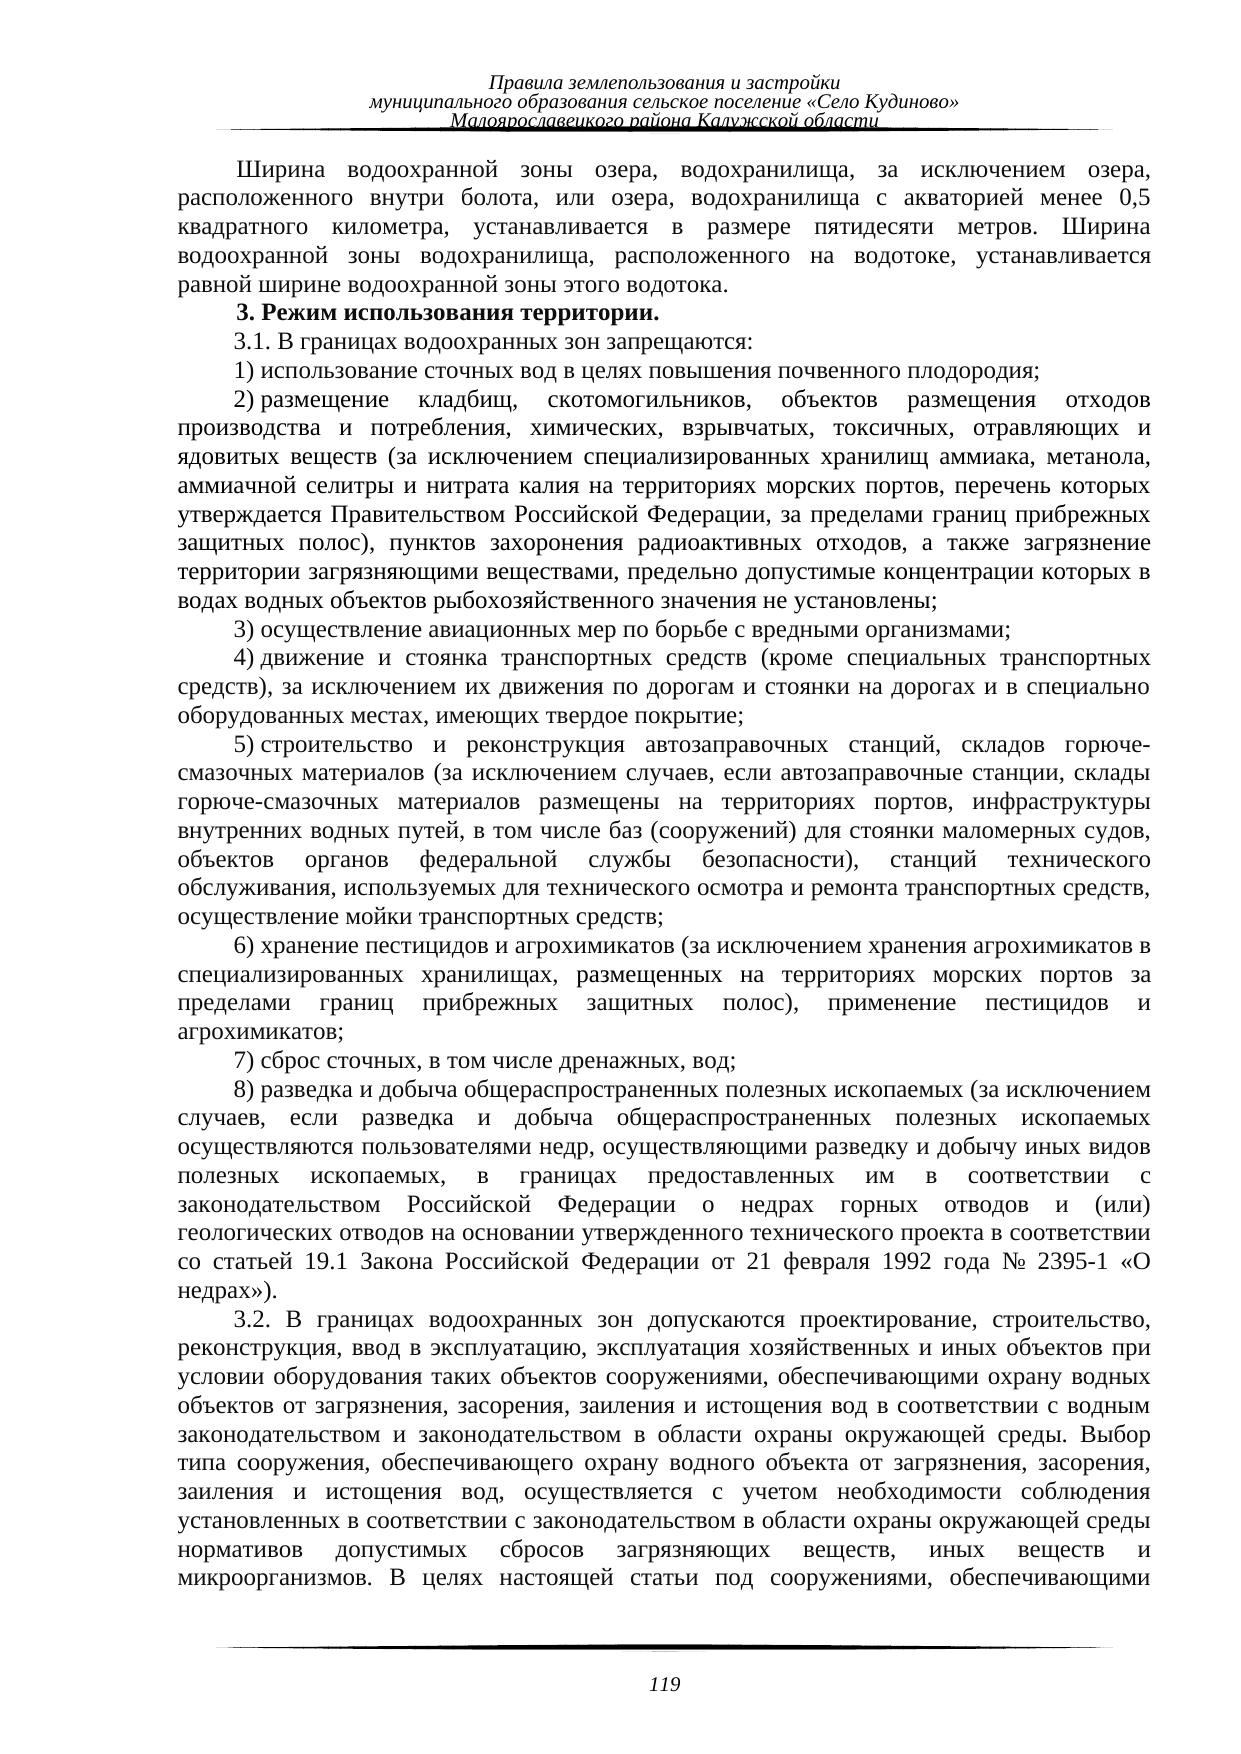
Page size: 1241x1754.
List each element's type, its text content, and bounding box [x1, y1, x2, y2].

text 4) движение и стоянка транспортных средств (кроме специальных транспортных средств), за исключением их движения по дорогам и стоянки на дорогах и в специально оборудованных местах, имеющих твердое покрытие; [177, 642, 1152, 729]
picture [215, 1643, 1113, 1652]
text 8) разведка и добыча общераспространенных полезных ископаемых (за исключением случаев, если разведка и добыча общераспространенных полезных ископаемых осуществляются пользователями недр, осуществляющими разведку и добычу иных видов полезных ископаемых, в границах предоставленных им в соответствии с законодательством Российской Федерации о недрах горных отводов и (или) геологических отводов на основании утвержденного технического проекта в соответствии со статьей 19.1 Закона Российской Федерации от 21 февраля 1992 года № 2395-1 «О недрах»). [177, 1074, 1152, 1304]
text 3.1. В границах водоохранных зон запрещаются: [177, 326, 1152, 355]
text 7) сброс сточных, в том числе дренажных, вод; [177, 1045, 1152, 1074]
text 1) использование сточных вод в целях повышения почвенного плодородия; [177, 355, 1152, 384]
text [177, 1304, 1152, 1591]
text 3) осуществление авиационных мер по борьбе с вредными организмами; [177, 614, 1152, 642]
text 5) строительство и реконструкция автозаправочных станций, складов горюче-смазочных материалов (за исключением случаев, если автозаправочные станции, склады горюче-смазочных материалов размещены на территориях портов, инфраструктуры внутренних водных путей, в том числе баз (сооружений) для стоянки маломерных судов, объектов органов федеральной службы безопасности), станций технического обслуживания, используемых для технического осмотра и ремонта транспортных средств, осуществление мойки транспортных средств; [177, 729, 1152, 930]
text 6) хранение пестицидов и агрохимикатов (за исключением хранения агрохимикатов в специализированных хранилищах, размещенных на территориях морских портов за пределами границ прибрежных защитных полос), применение пестицидов и агрохимикатов; [177, 930, 1152, 1045]
picture [215, 125, 1113, 134]
text 3. Режим использования территории. [177, 297, 1152, 326]
text Ширина водоохранной зоны озера, водохранилища, за исключением озера, расположенного внутри болота, или озера, водохранилища с акваторией менее 0,5 квадратного километра, устанавливается в размере пятидесяти метров. Ширина водоохранной зоны водохранилища, расположенного на водотоке, устанавливается равной ширине водоохранной зоны этого водотока. [177, 154, 1152, 297]
text 2) размещение кладбищ, скотомогильников, объектов размещения отходов производства и потребления, химических, взрывчатых, токсичных, отравляющих и ядовитых веществ (за исключением специализированных хранилищ аммиака, метанола, аммиачной селитры и нитрата калия на территориях морских портов, перечень которых утверждается Правительством Российской Федерации, за пределами границ прибрежных защитных полос), пунктов захоронения радиоактивных отходов, а также загрязнение территории загрязняющими веществами, предельно допустимые концентрации которых в водах водных объектов рыбохозяйственного значения не установлены; [177, 384, 1152, 614]
